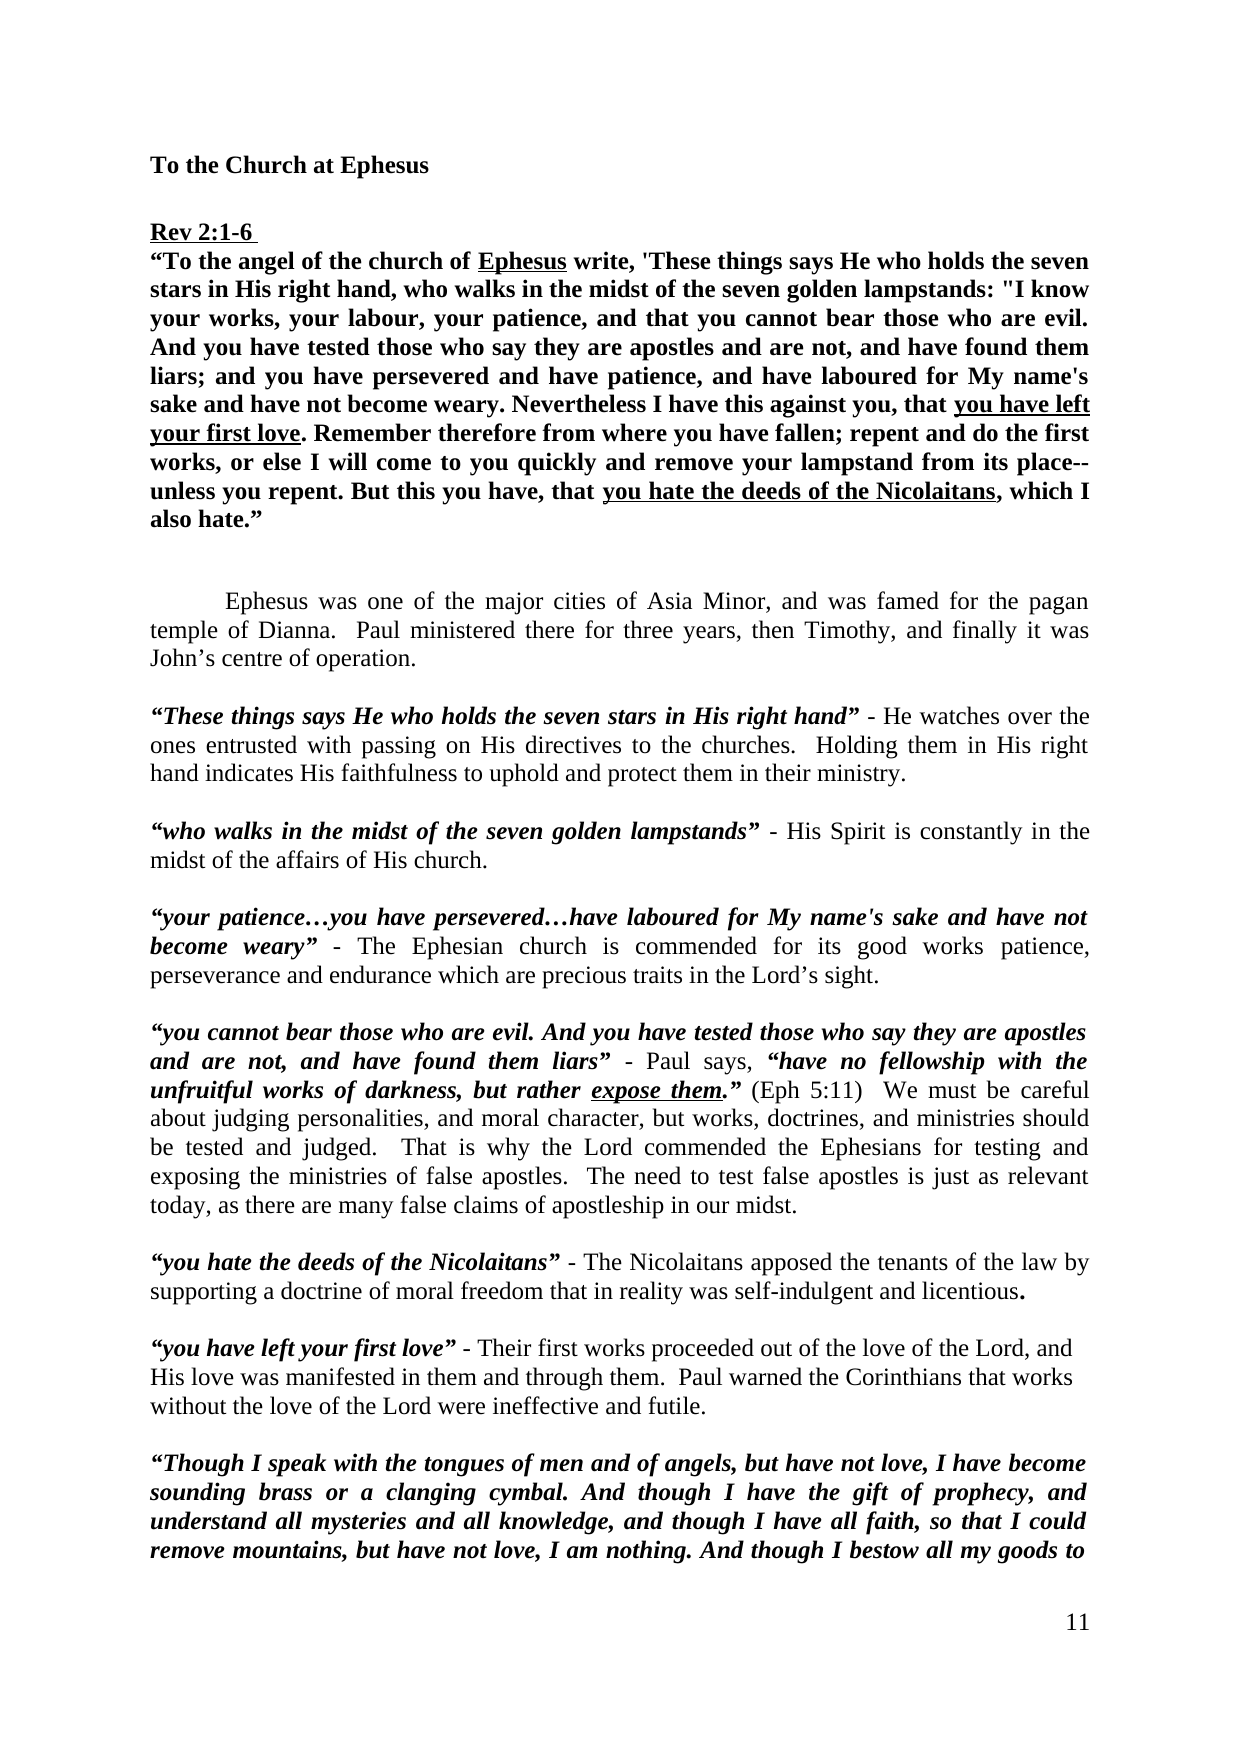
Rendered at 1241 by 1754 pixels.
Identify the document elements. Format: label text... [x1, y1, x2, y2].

text Rev 2:1-6 [150, 217, 1090, 246]
text To the Church at Ephesus [150, 150, 1090, 179]
text “you have left your first love” - Their first works proceeded out of the love of the Lord, and His love was manifested in them and through them. Paul warned the Corinthians that works without the love of the Lord were ineffective and futile. [150, 1333, 1090, 1420]
text “To the angel of the church of Ephesus write, 'These things says He who holds the seven stars in His right hand, who walks in the midst of the seven golden lampstands: "I know your works, your labour, your patience, and that you cannot bear those who are evil. And you have tested those who say they are apostles and are not, and have found them liars; and you have persevered and have patience, and have laboured for My name's sake and have not become weary. Nevertheless I have this against you, that you have left your first love. Remember therefore from where you have fallen; repent and do the first works, or else I will come to you quickly and remove your lampstand from its place-- unless you repent. But this you have, that you hate the deeds of the Nicolaitans, which I also hate.” [150, 246, 1090, 533]
text “who walks in the midst of the seven golden lampstands” - His Spirit is constantly in the midst of the affairs of His church. [150, 816, 1090, 873]
text “These things says He who holds the seven stars in His right hand” - He watches over the ones entrusted with passing on His directives to the churches. Holding them in His right hand indicates His faithfulness to uphold and protect them in their ministry. [150, 701, 1090, 787]
text Ephesus was one of the major cities of Asia Minor, and was famed for the pagan temple of Dianna. Paul ministered there for three years, then Timothy, and finally it was John’s centre of operation. [150, 586, 1090, 672]
text “your patience…you have persevered…have laboured for My name's sake and have not become weary” - The Ephesian church is commended for its good works patience, perseverance and endurance which are precious traits in the Lord’s sight. [150, 902, 1090, 988]
text “you hate the deeds of the Nicolaitans” - The Nicolaitans apposed the tenants of the law by supporting a doctrine of moral freedom that in reality was self-indulgent and licentious. [150, 1247, 1090, 1305]
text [150, 1448, 1090, 1563]
text “you cannot bear those who are evil. And you have tested those who say they are apostles and are not, and have found them liars” - Paul says, “have no fellowship with the unfruitful works of darkness, but rather expose them.” (Eph 5:11) We must be careful about judging personalities, and moral character, but works, doctrines, and ministries should be tested and judged. That is why the Lord commended the Ephesians for testing and exposing the ministries of false apostles. The need to test false apostles is just as relevant today, as there are many false claims of apostleship in our midst. [150, 1017, 1090, 1218]
